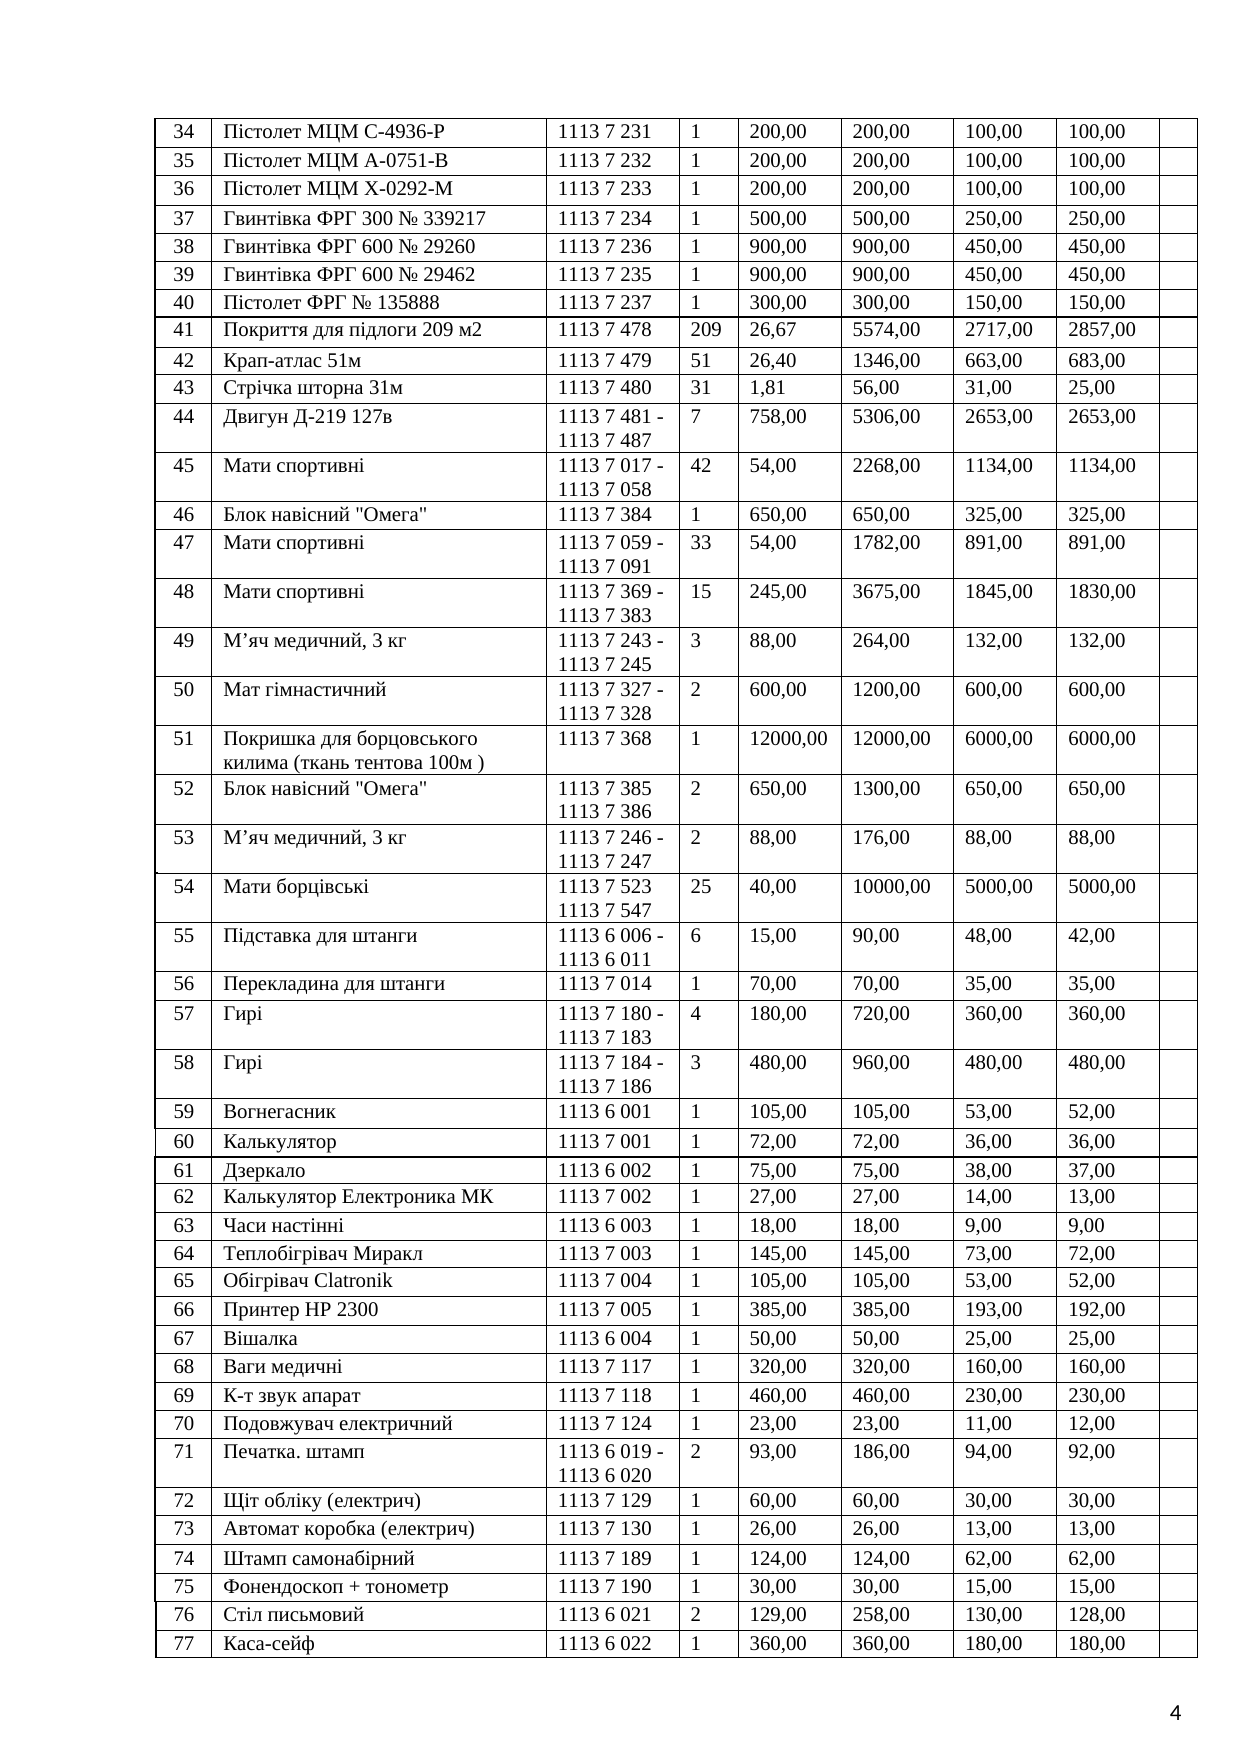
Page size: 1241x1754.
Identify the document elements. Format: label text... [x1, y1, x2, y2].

table_cell 385,00 [842, 1297, 953, 1325]
table_cell Каса-сейф [212, 1631, 546, 1657]
table_cell 60,00 [842, 1488, 953, 1515]
table_cell 1830,00 [1057, 579, 1159, 627]
table_cell 88,00 [739, 825, 841, 873]
table_cell 23,00 [739, 1411, 841, 1438]
table_cell 200,00 [842, 119, 953, 147]
table_cell [1160, 453, 1197, 501]
table_cell 100,00 [1057, 176, 1159, 204]
table_cell 53 [156, 825, 211, 873]
table_cell 180,00 [954, 1631, 1056, 1657]
table_cell Гирі [212, 1001, 546, 1049]
table_cell [1160, 1545, 1197, 1573]
table_cell 70,00 [842, 972, 953, 1000]
table_cell 192,00 [1057, 1297, 1159, 1325]
table_cell Мат гімнастичний [212, 677, 546, 725]
table_cell [1160, 1631, 1197, 1657]
table_cell 450,00 [1057, 262, 1159, 289]
table_cell 100,00 [954, 176, 1056, 204]
table_cell 1 [680, 262, 738, 289]
table_cell 41 [156, 318, 211, 347]
table_cell 360,00 [954, 1001, 1056, 1049]
table_cell 1113 7 481 -1113 7 487 [547, 404, 679, 452]
table_cell 250,00 [1057, 206, 1159, 233]
table_cell [1160, 726, 1197, 774]
table_cell 54 [156, 874, 211, 922]
table_cell [1160, 1383, 1197, 1409]
table_cell Печатка. штамп [212, 1439, 546, 1487]
table_cell 30,00 [842, 1574, 953, 1601]
table_cell М’яч медичний, 3 кг [212, 825, 546, 873]
table_cell 36,00 [1057, 1129, 1159, 1156]
table_cell 1113 6 003 [547, 1213, 679, 1240]
table_cell Пістолет МЦМ А-0751-В [212, 148, 546, 175]
table_cell 42,00 [1057, 923, 1159, 971]
table_cell 50 [156, 677, 211, 725]
table_cell 460,00 [739, 1383, 841, 1409]
table_cell [1160, 1602, 1197, 1630]
table_cell Покришка для борцовського килима (ткань тентова 100м ) [212, 726, 546, 774]
table_cell 37,00 [1057, 1158, 1159, 1182]
table_cell 105,00 [842, 1268, 953, 1296]
table_cell 230,00 [954, 1383, 1056, 1409]
table_cell 12000,00 [739, 726, 841, 774]
table_cell 1113 6 004 [547, 1326, 679, 1353]
table_cell [1160, 530, 1197, 578]
table_cell 2 [680, 1439, 738, 1487]
table_cell 74 [156, 1545, 211, 1573]
table_cell 1113 7 005 [547, 1297, 679, 1325]
table_cell 193,00 [954, 1297, 1056, 1325]
table_cell 72,00 [842, 1129, 953, 1156]
table_cell 72,00 [1057, 1241, 1159, 1267]
table_cell 200,00 [842, 148, 953, 175]
table_cell 124,00 [842, 1545, 953, 1573]
table_cell 650,00 [739, 502, 841, 528]
table_cell [1160, 234, 1197, 261]
table_cell 100,00 [1057, 119, 1159, 147]
table_cell 200,00 [739, 176, 841, 204]
table_cell 50,00 [739, 1326, 841, 1353]
table_cell 1113 7 001 [547, 1129, 679, 1156]
table_cell 34 [156, 119, 211, 147]
table_cell 1 [680, 1354, 738, 1382]
table_cell 132,00 [954, 628, 1056, 676]
table_cell 47 [156, 530, 211, 578]
table_cell 66 [156, 1297, 211, 1325]
table_cell 72,00 [739, 1129, 841, 1156]
table_cell 1113 7 118 [547, 1383, 679, 1409]
table_cell 1845,00 [954, 579, 1056, 627]
table_cell [1160, 375, 1197, 403]
table_cell 26,67 [739, 318, 841, 347]
table_cell 480,00 [1057, 1050, 1159, 1098]
table_cell [1160, 972, 1197, 1000]
table_cell 1113 7 232 [547, 148, 679, 175]
table_cell 1 [680, 290, 738, 316]
table_cell 150,00 [1057, 290, 1159, 316]
table_cell 35 [156, 148, 211, 175]
table_cell 1 [680, 234, 738, 261]
table_cell 1113 7 369 - 1113 7 383 [547, 579, 679, 627]
table_cell 1 [680, 1516, 738, 1544]
table_cell 176,00 [842, 825, 953, 873]
table_cell 67 [156, 1326, 211, 1353]
table_cell 52 [156, 775, 211, 823]
table_cell 51 [680, 348, 738, 373]
table_cell Мати спортивні [212, 530, 546, 578]
table_cell [1160, 1001, 1197, 1049]
table_cell 1 [680, 502, 738, 528]
table_cell 58 [156, 1050, 211, 1098]
table_cell 758,00 [739, 404, 841, 452]
table_cell 200,00 [842, 176, 953, 204]
table_cell Вогнегасник [212, 1099, 546, 1128]
table_cell [1160, 1129, 1197, 1156]
table_cell 145,00 [739, 1241, 841, 1267]
table_cell 320,00 [842, 1354, 953, 1382]
table_cell 1782,00 [842, 530, 953, 578]
table_cell 1113 7 231 [547, 119, 679, 147]
table_cell 1113 7 327 -1113 7 328 [547, 677, 679, 725]
table_cell 1 [680, 1574, 738, 1601]
table_cell 1113 7 124 [547, 1411, 679, 1438]
table_cell 9,00 [954, 1213, 1056, 1240]
table_cell 90,00 [842, 923, 953, 971]
table_cell 57 [156, 1001, 211, 1049]
table_cell Ваги медичні [212, 1354, 546, 1382]
table_cell 56 [156, 972, 211, 1000]
table_cell 385,00 [739, 1297, 841, 1325]
table_cell 4 [680, 1001, 738, 1049]
table_cell 63 [156, 1213, 211, 1240]
table_cell [1160, 404, 1197, 452]
table_cell 150,00 [954, 290, 1056, 316]
table_cell 65 [156, 1268, 211, 1296]
table_cell [1160, 825, 1197, 873]
table_cell 900,00 [842, 234, 953, 261]
table_cell 245,00 [739, 579, 841, 627]
table_cell Перекладина для штанги [212, 972, 546, 1000]
table_cell 650,00 [842, 502, 953, 528]
table_cell 300,00 [842, 290, 953, 316]
table_cell 900,00 [739, 262, 841, 289]
table_cell Щіт обліку (електрич) [212, 1488, 546, 1515]
table_cell 52,00 [1057, 1099, 1159, 1128]
table_cell 62,00 [954, 1545, 1056, 1573]
table_cell 37 [156, 206, 211, 233]
table_cell 25,00 [1057, 375, 1159, 403]
table_cell 6000,00 [1057, 726, 1159, 774]
table_cell 25 [680, 874, 738, 922]
table_cell [1160, 1439, 1197, 1487]
table_cell 128,00 [1057, 1602, 1159, 1630]
table_cell 18,00 [739, 1213, 841, 1240]
table_cell 1113 7 014 [547, 972, 679, 1000]
table_cell 62 [156, 1184, 211, 1212]
table_cell 1 [680, 148, 738, 175]
table_cell 1 [680, 176, 738, 204]
table_cell 50,00 [842, 1326, 953, 1353]
table_cell 1113 7 004 [547, 1268, 679, 1296]
table_cell 683,00 [1057, 348, 1159, 373]
table_cell Стіл письмовий [212, 1602, 546, 1630]
table_cell 200,00 [739, 119, 841, 147]
table_cell 40 [156, 290, 211, 316]
table_cell 1113 7 480 [547, 375, 679, 403]
table_cell 36,00 [954, 1129, 1056, 1156]
table_cell 230,00 [1057, 1383, 1159, 1409]
table_cell 1 [680, 1241, 738, 1267]
table_cell Калькулятор Електроника МК [212, 1184, 546, 1212]
table_cell 2 [680, 775, 738, 823]
table_cell 88,00 [954, 825, 1056, 873]
table_cell 25,00 [954, 1326, 1056, 1353]
table_cell 88,00 [1057, 825, 1159, 873]
table_cell 1200,00 [842, 677, 953, 725]
table_cell 360,00 [842, 1631, 953, 1657]
table_cell 264,00 [842, 628, 953, 676]
table_cell 480,00 [954, 1050, 1056, 1098]
table_cell 94,00 [954, 1439, 1056, 1487]
table_cell 71 [156, 1439, 211, 1487]
table_cell 72 [156, 1488, 211, 1515]
table_cell 145,00 [842, 1241, 953, 1267]
table_cell [1160, 148, 1197, 175]
table_cell 105,00 [739, 1268, 841, 1296]
table_cell 105,00 [842, 1099, 953, 1128]
table_cell 5000,00 [954, 874, 1056, 922]
table_cell Калькулятор [212, 1129, 546, 1156]
table_cell Принтер HP 2300 [212, 1297, 546, 1325]
table_cell 68 [156, 1354, 211, 1382]
table_cell 891,00 [954, 530, 1056, 578]
table_cell 1113 7 243 -1113 7 245 [547, 628, 679, 676]
table_cell 720,00 [842, 1001, 953, 1049]
table_cell 132,00 [1057, 628, 1159, 676]
table_cell 52,00 [1057, 1268, 1159, 1296]
table_cell Подовжувач електричний [212, 1411, 546, 1438]
table_cell [1160, 1574, 1197, 1601]
table_cell 360,00 [739, 1631, 841, 1657]
table_cell 3 [680, 628, 738, 676]
table_cell 1 [680, 206, 738, 233]
table_cell [1160, 1354, 1197, 1382]
table_cell [1160, 1326, 1197, 1353]
table_cell Штамп самонабірний [212, 1545, 546, 1573]
table_cell 1113 7 003 [547, 1241, 679, 1267]
table_cell 5306,00 [842, 404, 953, 452]
table_cell [1160, 1241, 1197, 1267]
table_cell 48,00 [954, 923, 1056, 971]
table_cell 1113 6 021 [547, 1602, 679, 1630]
table_cell 43 [156, 375, 211, 403]
table_cell 75,00 [842, 1158, 953, 1182]
table_cell 600,00 [954, 677, 1056, 725]
table_cell Дзеркало [212, 1158, 546, 1182]
table_cell [1160, 874, 1197, 922]
table_cell 3 [680, 1050, 738, 1098]
table_cell 600,00 [1057, 677, 1159, 725]
table_cell [1160, 119, 1197, 147]
table_cell [1160, 1184, 1197, 1212]
table_cell 186,00 [842, 1439, 953, 1487]
table_cell 30,00 [1057, 1488, 1159, 1515]
table_cell 38 [156, 234, 211, 261]
table_cell 1113 6 022 [547, 1631, 679, 1657]
table_cell 1113 7 478 [547, 318, 679, 347]
table_cell 26,00 [739, 1516, 841, 1544]
table_cell 1 [680, 1099, 738, 1128]
table_cell 1 [680, 1129, 738, 1156]
table_cell 1 [680, 1488, 738, 1515]
table_cell 2 [680, 1602, 738, 1630]
table_cell 25,00 [1057, 1326, 1159, 1353]
table_cell 1113 7 017 -1113 7 058 [547, 453, 679, 501]
table_cell 48 [156, 579, 211, 627]
table_cell 42 [680, 453, 738, 501]
table_cell 250,00 [954, 206, 1056, 233]
table_cell 31 [680, 375, 738, 403]
table_cell [1160, 1268, 1197, 1296]
table_cell 26,40 [739, 348, 841, 373]
table_cell Часи настінні [212, 1213, 546, 1240]
table_cell 2268,00 [842, 453, 953, 501]
table_cell 1 [680, 1297, 738, 1325]
table_cell 180,00 [1057, 1631, 1159, 1657]
table_cell 40,00 [739, 874, 841, 922]
table_cell 1 [680, 1545, 738, 1573]
table_cell 1 [680, 1268, 738, 1296]
table_cell 1113 6 019 -1113 6 020 [547, 1439, 679, 1487]
table_cell [1160, 1158, 1197, 1182]
table_cell 1113 7 368 [547, 726, 679, 774]
table_cell 23,00 [842, 1411, 953, 1438]
table_cell 7 [680, 404, 738, 452]
table_cell 1113 7 189 [547, 1545, 679, 1573]
table_cell 1113 7 385 1113 7 386 [547, 775, 679, 823]
table_cell 11,00 [954, 1411, 1056, 1438]
table_cell 46 [156, 502, 211, 528]
table_cell 42 [156, 348, 211, 373]
table_cell [1160, 318, 1197, 347]
table_cell 60 [156, 1129, 211, 1156]
table_cell 70 [156, 1411, 211, 1438]
table_cell 31,00 [954, 375, 1056, 403]
table_cell 2717,00 [954, 318, 1056, 347]
table_cell 73 [156, 1516, 211, 1544]
table_cell 75,00 [739, 1158, 841, 1182]
table_cell 325,00 [1057, 502, 1159, 528]
table_cell 38,00 [954, 1158, 1056, 1182]
table_cell 258,00 [842, 1602, 953, 1630]
table_cell 129,00 [739, 1602, 841, 1630]
table_cell 1113 7 235 [547, 262, 679, 289]
table_cell 1113 7 129 [547, 1488, 679, 1515]
table_cell 2 [680, 677, 738, 725]
table_cell [1160, 628, 1197, 676]
table_cell 325,00 [954, 502, 1056, 528]
table_cell 1113 7 190 [547, 1574, 679, 1601]
table_cell 1113 7 117 [547, 1354, 679, 1382]
table_cell 30,00 [739, 1574, 841, 1601]
table_cell Пістолет МЦМ С-4936-Р [212, 119, 546, 147]
table_cell 73,00 [954, 1241, 1056, 1267]
table_cell 62,00 [1057, 1545, 1159, 1573]
table_cell [1160, 176, 1197, 204]
table_cell 360,00 [1057, 1001, 1159, 1049]
table_cell 320,00 [739, 1354, 841, 1382]
table_cell 59 [156, 1099, 211, 1128]
table_cell 960,00 [842, 1050, 953, 1098]
table_cell 160,00 [1057, 1354, 1159, 1382]
table_cell Блок навісний "Омега" [212, 775, 546, 823]
table_cell 600,00 [739, 677, 841, 725]
table_cell 500,00 [739, 206, 841, 233]
table_cell 93,00 [739, 1439, 841, 1487]
table_cell Гвинтівка ФРГ 300 № 339217 [212, 206, 546, 233]
table_cell 1300,00 [842, 775, 953, 823]
table_cell 900,00 [842, 262, 953, 289]
table_cell 5000,00 [1057, 874, 1159, 922]
table_cell 1134,00 [954, 453, 1056, 501]
table_cell 64 [156, 1241, 211, 1267]
table_cell 105,00 [739, 1099, 841, 1128]
table_cell 663,00 [954, 348, 1056, 373]
table_cell 75 [156, 1574, 211, 1601]
table_cell [1160, 1099, 1197, 1128]
table_cell Вішалка [212, 1326, 546, 1353]
table_cell 100,00 [954, 119, 1056, 147]
table_cell 12000,00 [842, 726, 953, 774]
table_cell 1113 6 006 - 1113 6 011 [547, 923, 679, 971]
table_cell 13,00 [1057, 1516, 1159, 1544]
table_cell 88,00 [739, 628, 841, 676]
table_cell 55 [156, 923, 211, 971]
table_cell 1113 7 002 [547, 1184, 679, 1212]
table_cell 1113 7 479 [547, 348, 679, 373]
table_cell 60,00 [739, 1488, 841, 1515]
table_cell Обігрівач Clatronik [212, 1268, 546, 1296]
table_cell [1160, 1516, 1197, 1544]
table_cell [1160, 1411, 1197, 1438]
table_cell [1160, 290, 1197, 316]
table_cell 35,00 [1057, 972, 1159, 1000]
table_cell 56,00 [842, 375, 953, 403]
table_cell 650,00 [954, 775, 1056, 823]
table_cell 100,00 [954, 148, 1056, 175]
table_cell Підставка для штанги [212, 923, 546, 971]
table_cell 44 [156, 404, 211, 452]
table_cell 460,00 [842, 1383, 953, 1409]
table_cell 1113 7 246 - 1113 7 247 [547, 825, 679, 873]
table_cell 15,00 [1057, 1574, 1159, 1601]
table_cell 1113 7 233 [547, 176, 679, 204]
table_cell 49 [156, 628, 211, 676]
table_cell Крап-атлас 51м [212, 348, 546, 373]
table_cell 1 [680, 1213, 738, 1240]
table_cell 1113 7 236 [547, 234, 679, 261]
table_cell 500,00 [842, 206, 953, 233]
table_cell [1160, 206, 1197, 233]
table_cell 27,00 [739, 1184, 841, 1212]
table_cell 200,00 [739, 148, 841, 175]
table_cell Мати спортивні [212, 453, 546, 501]
table_cell 2653,00 [954, 404, 1056, 452]
table_cell 70,00 [739, 972, 841, 1000]
table_cell 450,00 [954, 262, 1056, 289]
table_cell 10000,00 [842, 874, 953, 922]
table_cell 1 [680, 1326, 738, 1353]
table_cell 9,00 [1057, 1213, 1159, 1240]
table_cell Блок навісний "Омега" [212, 502, 546, 528]
table_cell 15,00 [739, 923, 841, 971]
table_cell 100,00 [1057, 148, 1159, 175]
table_cell 1 [680, 1158, 738, 1182]
table_cell 1113 6 001 [547, 1099, 679, 1128]
table_cell 650,00 [739, 775, 841, 823]
table_cell 61 [156, 1158, 211, 1182]
table_cell К-т звук апарат [212, 1383, 546, 1409]
table_cell [1160, 1050, 1197, 1098]
table_cell 14,00 [954, 1184, 1056, 1212]
table_cell 54,00 [739, 453, 841, 501]
table_cell 1134,00 [1057, 453, 1159, 501]
table_cell 1113 7 234 [547, 206, 679, 233]
table_cell 1 [680, 119, 738, 147]
table_cell 53,00 [954, 1099, 1056, 1128]
table_cell 1113 7 384 [547, 502, 679, 528]
table_cell [1160, 1213, 1197, 1240]
table_cell 35,00 [954, 972, 1056, 1000]
table_cell 15,00 [954, 1574, 1056, 1601]
table_cell 2857,00 [1057, 318, 1159, 347]
table_cell [1160, 348, 1197, 373]
table_cell 1113 7 184 - 1113 7 186 [547, 1050, 679, 1098]
table_cell [1160, 502, 1197, 528]
table_cell 1113 7 180 - 1113 7 183 [547, 1001, 679, 1049]
table_cell 1113 7 059 -1113 7 091 [547, 530, 679, 578]
table_cell 160,00 [954, 1354, 1056, 1382]
table_cell 1346,00 [842, 348, 953, 373]
table_cell 92,00 [1057, 1439, 1159, 1487]
table_cell 650,00 [1057, 775, 1159, 823]
table_cell Двигун Д-219 127в [212, 404, 546, 452]
table_cell 6 [680, 923, 738, 971]
table_cell 30,00 [954, 1488, 1056, 1515]
table_cell 36 [156, 176, 211, 204]
table_cell 891,00 [1057, 530, 1159, 578]
table_cell Пістолет ФРГ № 135888 [212, 290, 546, 316]
table_cell Гвинтівка ФРГ 600 № 29260 [212, 234, 546, 261]
table_cell [1160, 923, 1197, 971]
table_cell [1160, 677, 1197, 725]
table_cell 1113 7 237 [547, 290, 679, 316]
table_cell Покриття для підлоги 209 м2 [212, 318, 546, 347]
table_cell 2 [680, 825, 738, 873]
table_cell 26,00 [842, 1516, 953, 1544]
table_cell 450,00 [1057, 234, 1159, 261]
table_cell Пістолет МЦМ Х-0292-М [212, 176, 546, 204]
table_cell 33 [680, 530, 738, 578]
table_cell 1 [680, 726, 738, 774]
table_cell 2653,00 [1057, 404, 1159, 452]
table_cell Автомат коробка (електрич) [212, 1516, 546, 1544]
table_cell 27,00 [842, 1184, 953, 1212]
table_cell [1160, 1297, 1197, 1325]
table_cell Гвинтівка ФРГ 600 № 29462 [212, 262, 546, 289]
table_cell [1160, 579, 1197, 627]
table_cell 1 [680, 1184, 738, 1212]
table_cell 15 [680, 579, 738, 627]
table_cell 124,00 [739, 1545, 841, 1573]
table_cell [1160, 262, 1197, 289]
table_cell 18,00 [842, 1213, 953, 1240]
table_cell Стрічка шторна 31м [212, 375, 546, 403]
table_cell 77 [157, 1631, 211, 1657]
table_cell 180,00 [739, 1001, 841, 1049]
table_cell 1113 7 130 [547, 1516, 679, 1544]
table_cell 1113 6 002 [547, 1158, 679, 1182]
table_cell Мати борцівські [212, 874, 546, 922]
table_cell 39 [156, 262, 211, 289]
table_cell 51 [156, 726, 211, 774]
table_cell 300,00 [739, 290, 841, 316]
table_cell 1 [680, 1411, 738, 1438]
table_cell 1,81 [739, 375, 841, 403]
table_cell 6000,00 [954, 726, 1056, 774]
table_cell 5574,00 [842, 318, 953, 347]
table_cell [1160, 775, 1197, 823]
table_cell 54,00 [739, 530, 841, 578]
table_cell 53,00 [954, 1268, 1056, 1296]
table_cell 12,00 [1057, 1411, 1159, 1438]
table_cell 1113 7 523 1113 7 547 [547, 874, 679, 922]
table_cell 900,00 [739, 234, 841, 261]
table_cell 3675,00 [842, 579, 953, 627]
table_cell 69 [156, 1383, 211, 1409]
table_cell М’яч медичний, 3 кг [212, 628, 546, 676]
table_cell Фонендоскоп + тонометр [212, 1574, 546, 1601]
table_cell Гирі [212, 1050, 546, 1098]
table_cell 1 [680, 972, 738, 1000]
table_cell [1160, 1488, 1197, 1515]
table_cell 209 [680, 318, 738, 347]
table_cell 76 [157, 1602, 211, 1630]
table_cell 45 [156, 453, 211, 501]
table_cell 13,00 [954, 1516, 1056, 1544]
table_cell 480,00 [739, 1050, 841, 1098]
table_cell Мати спортивні [212, 579, 546, 627]
table_cell 130,00 [954, 1602, 1056, 1630]
table_cell Теплобігрівач Миракл [212, 1241, 546, 1267]
table_cell 1 [680, 1383, 738, 1409]
table_cell 13,00 [1057, 1184, 1159, 1212]
table_cell 1 [680, 1631, 738, 1657]
table_cell 450,00 [954, 234, 1056, 261]
